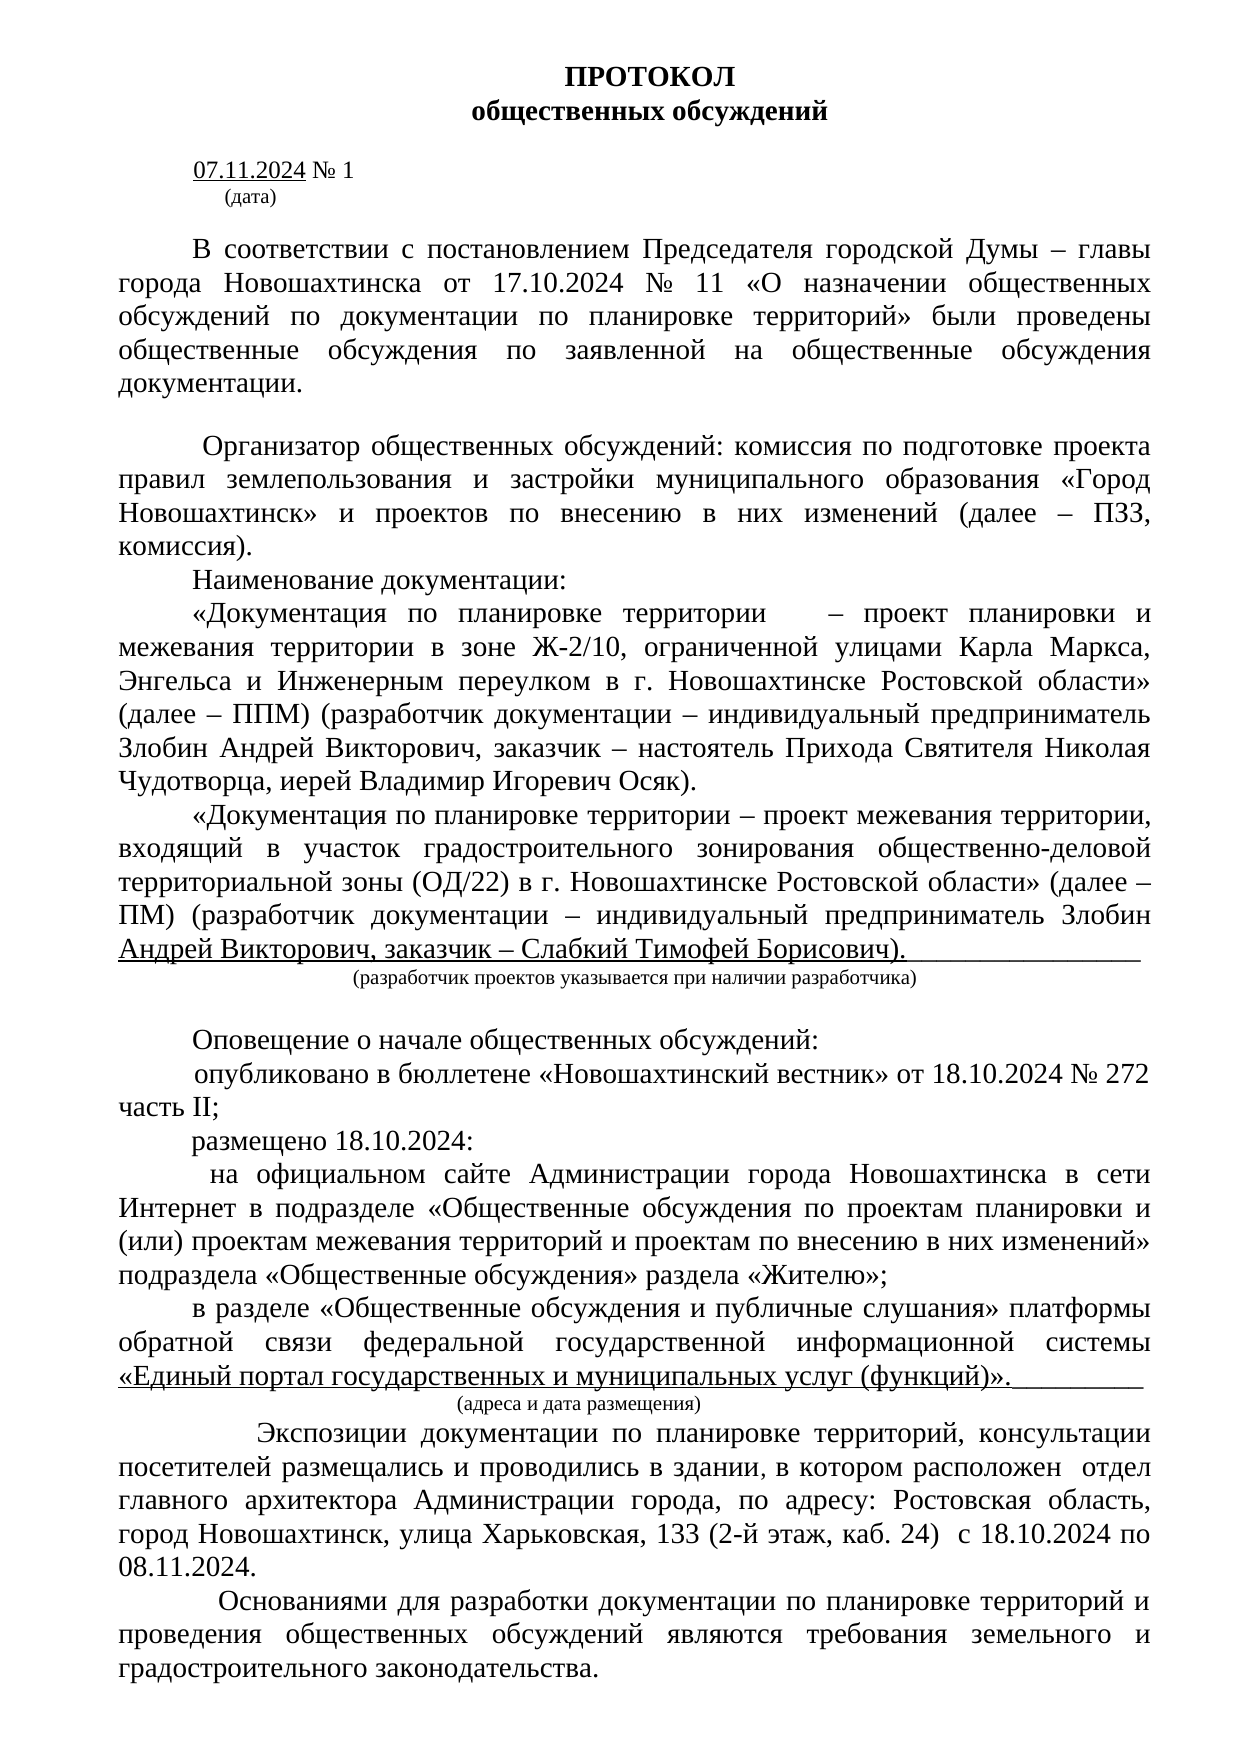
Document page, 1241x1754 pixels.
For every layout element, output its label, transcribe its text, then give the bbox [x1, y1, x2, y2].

text ПРОТОКОЛ [118, 59, 1181, 93]
text (дата) [118, 184, 1181, 208]
text Оповещение о начале общественных обсуждений: [59, 1022, 1152, 1056]
text В соответствии с постановлением Председателя городской Думы – главы города Новошахтинска от 17.10.2024 № 11 «О назначении общественных обсуждений по документации по планировке территорий» были проведены общественные обсуждения по заявленной на общественные обсуждения документации. [118, 231, 1152, 399]
text Основаниями для разработки документации по планировке территорий и проведения общественных обсуждений являются требования земельного и градостроительного законодательства. [118, 1583, 1152, 1683]
text опубликовано в бюллетене «Новошахтинский вестник» от 18.10.2024 № 272 часть II; [118, 1056, 1152, 1123]
text 07.11.2024 № 1 [118, 155, 1181, 184]
text Организатор общественных обсуждений: комиссия по подготовке проекта правил землепользования и застройки муниципального образования «Город Новошахтинск» и проектов по внесению в них изменений (далее – ПЗЗ, комиссия). [118, 428, 1152, 562]
text на официальном сайте Администрации города Новошахтинска в сети Интернет в подразделе «Общественные обсуждения по проектам планировки и (или) проектам межевания территорий и проектам по внесению в них изменений» подраздела «Общественные обсуждения» раздела «Жителю»; [118, 1156, 1152, 1291]
text в разделе «Общественные обсуждения и публичные слушания» платформы обратной связи федеральной государственной информационной системы «Единый портал государственных и муниципальных услуг (функций)»._________ [118, 1291, 1152, 1391]
text общественных обсуждений [118, 93, 1181, 126]
text «Документация по планировке территории – проект межевания территории, входящий в участок градостроительного зонирования общественно-деловой территориальной зоны (ОД/22) в г. Новошахтинске Ростовской области» (далее – ПМ) (разработчик документации – индивидуальный предприниматель Злобин Андрей Викторович, заказчик – Слабкий Тимофей Борисович).________________ [118, 797, 1152, 964]
text размещено 18.10.2024: [118, 1123, 1152, 1156]
text (адреса и дата размещения) [118, 1391, 1152, 1415]
text «Документация по планировке территории – проект планировки и межевания территории в зоне Ж-2/10, ограниченной улицами Карла Маркса, Энгельса и Инженерным переулком в г. Новошахтинске Ростовской области» (далее – ППМ) (разработчик документации – индивидуальный предприниматель Злобин Андрей Викторович, заказчик – настоятель Прихода Святителя Николая Чудотворца, иерей Владимир Игоревич Осяк). [118, 596, 1152, 797]
text Экспозиции документации по планировке территорий, консультации посетителей размещались и проводились в здании, в котором расположен отдел главного архитектора Администрации города, по адресу: Ростовская область, город Новошахтинск, улица Харьковская, 133 (2-й этаж, каб. 24) с 18.10.2024 по 08.11.2024. [118, 1415, 1152, 1583]
text Наименование документации: [59, 562, 1152, 596]
text (разработчик проектов указывается при наличии разработчика) [118, 964, 1152, 989]
